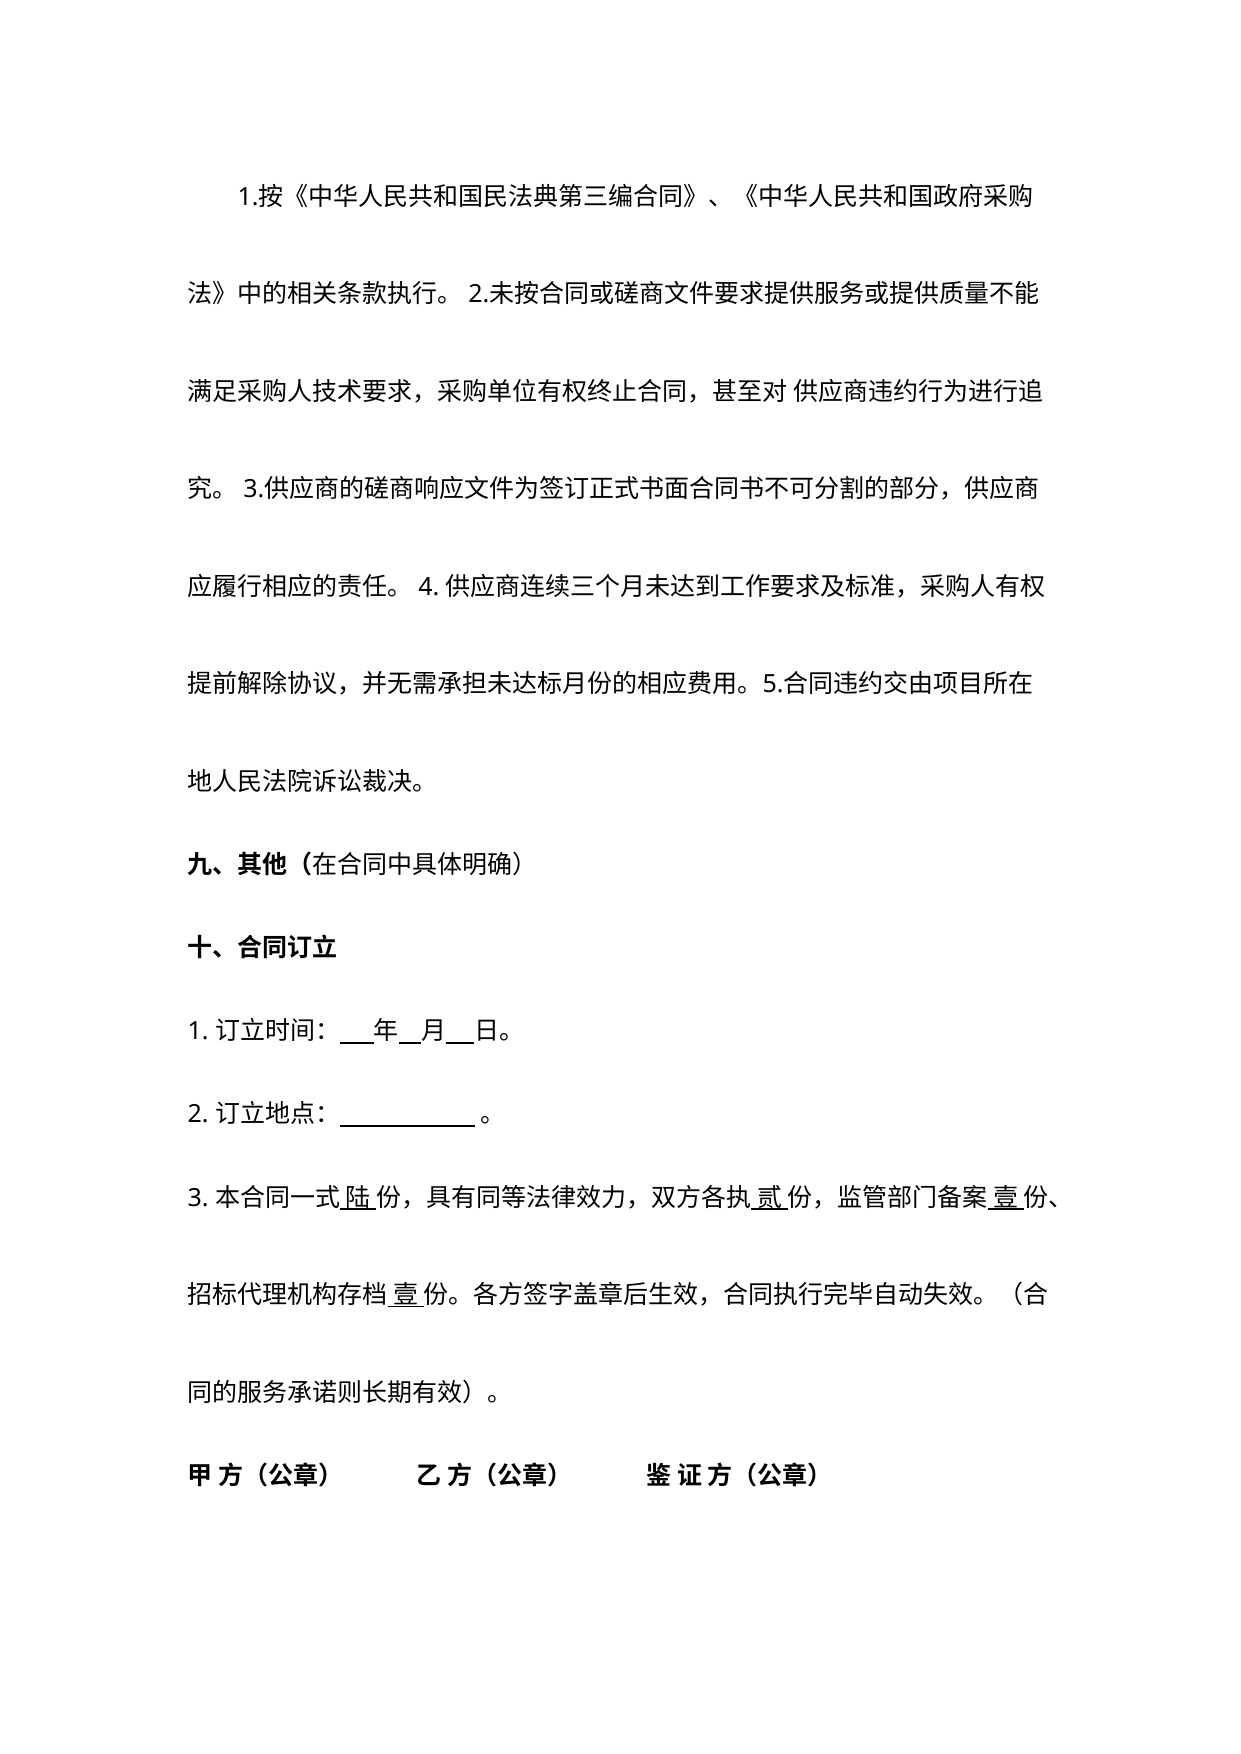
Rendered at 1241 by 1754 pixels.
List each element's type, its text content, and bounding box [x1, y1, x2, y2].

text 3. 本合同一式 陆 份，具有同等法律效力，双方各执 贰 份，监管部门备案 壹 份、招标代理机构存档 壹 份。各方签字盖章后生效，合同执行完毕自动失效。（合同的服务承诺则长期有效）。 [187, 1163, 1053, 1423]
text 甲 方（公章） 乙 方（公章） 鉴 证 方（公章） [187, 1441, 1053, 1506]
text 九、其他（在合同中具体明确） [187, 830, 1053, 895]
text 1.按《中华人民共和国民法典第三编合同》、《中华人民共和国政府采购法》中的相关条款执行。 2.未按合同或磋商文件要求提供服务或提供质量不能满足采购人技术要求，采购单位有权终止合同，甚至对 供应商违约行为进行追究。 3.供应商的磋商响应文件为签订正式书面合同书不可分割的部分，供应商应履行相应的责任。 4. 供应商连续三个月未达到工作要求及标准，采购人有权提前解除协议，并无需承担未达标月份的相应费用。5.合同违约交由项目所在地人民法院诉讼裁决。 [187, 162, 1053, 812]
text 1. 订立时间： 年 月 日。 [187, 996, 1053, 1061]
text 2. 订立地点： 。 [187, 1079, 1053, 1144]
text 十、合同订立 [187, 913, 1053, 978]
